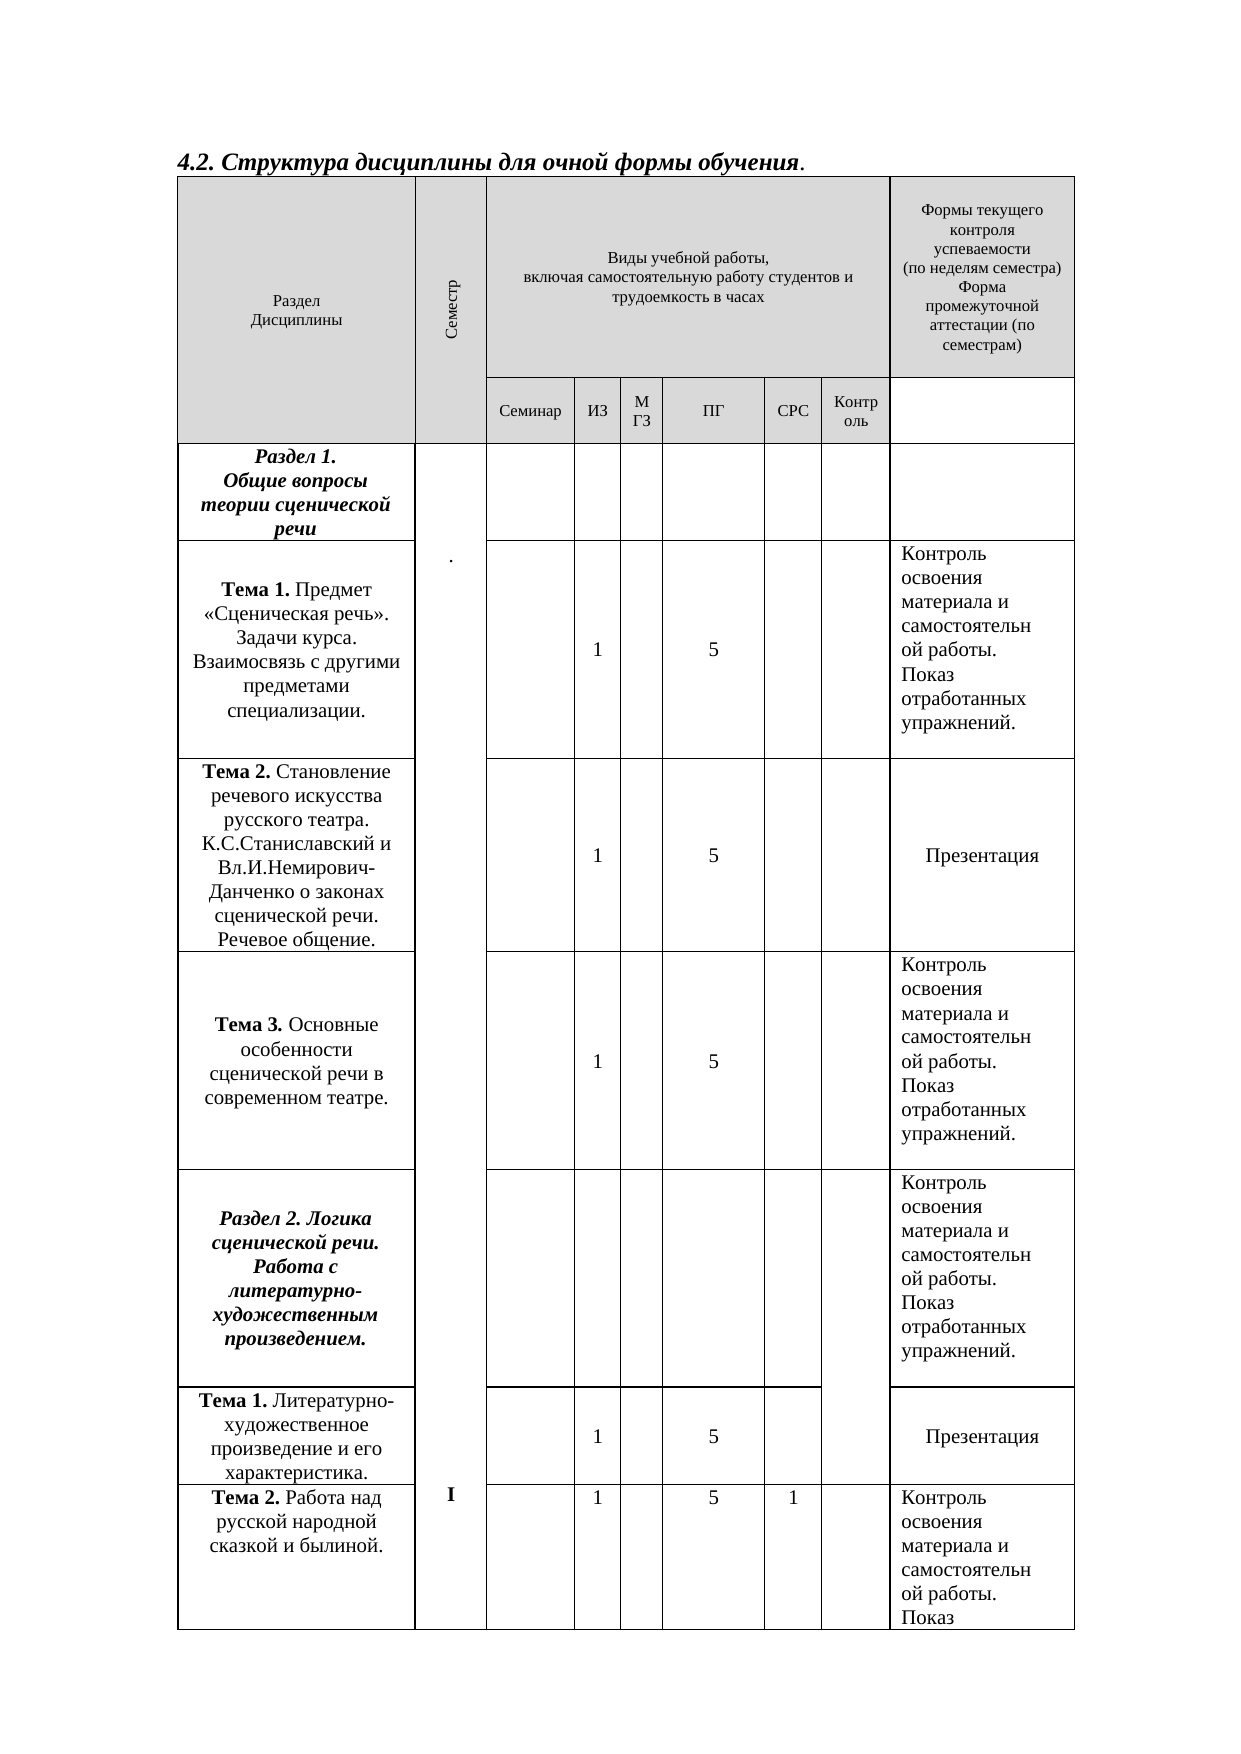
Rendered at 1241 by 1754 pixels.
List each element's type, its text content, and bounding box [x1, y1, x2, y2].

table_cell Семинар [487, 378, 574, 443]
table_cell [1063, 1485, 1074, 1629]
table_cell 5 [663, 759, 764, 951]
table_header Формы текущего контроля успеваемости (по неделям семестра) Форма промежуточной аттестации (по семестрам) [891, 177, 1074, 377]
table_cell [621, 1170, 662, 1386]
table_cell [765, 1170, 821, 1386]
table_cell [487, 1170, 574, 1386]
table_cell [822, 1386, 889, 1484]
table_cell [621, 1485, 662, 1629]
table_cell [487, 541, 574, 758]
table_cell [822, 541, 889, 758]
table_cell . I [416, 444, 486, 1629]
table_cell [621, 1388, 662, 1484]
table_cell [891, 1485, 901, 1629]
table_cell [621, 952, 662, 1169]
table_cell 5 [663, 541, 764, 758]
table_cell ИЗ [575, 378, 620, 443]
table_cell [487, 1388, 574, 1484]
table_cell [575, 1170, 620, 1386]
table_cell 1 [575, 759, 620, 951]
table_cell 1 [575, 1485, 620, 1629]
table_cell 5 [663, 1485, 764, 1629]
table_cell Тема 1. Предмет «Сценическая речь». Задачи курса. Взаимосвязь с другими предметами специализации. [179, 541, 414, 758]
table_cell [663, 1170, 764, 1386]
table_cell [822, 952, 889, 1169]
table_header Семестр [416, 177, 486, 443]
table_cell 1 [575, 541, 620, 758]
table_cell [891, 378, 1074, 443]
table_cell [487, 759, 574, 951]
table_cell [822, 1170, 889, 1386]
table_cell [765, 952, 821, 1169]
table_header Раздел Дисциплины [178, 177, 415, 443]
table_cell Тема 1. Литературно-художественное произведение и его характеристика. [179, 1388, 414, 1484]
table_cell Контроль освоения материала и самостоятельн ой работы. Показ отработанных упражнений. [891, 952, 1074, 1169]
table_header Виды учебной работы, включая самостоятельную работу студентов и трудоемкость в часах [487, 177, 889, 377]
table_cell Презентация [891, 759, 1074, 951]
table_cell [487, 1485, 574, 1629]
table_cell Раздел 1. Общие вопросы теории сценической речи [179, 444, 414, 540]
table_cell МГЗ [621, 378, 662, 443]
table_cell Тема 2. Становление речевого искусства русского театра. К.С.Станиславский и Вл.И.Немирович-Данченко о законах сценической речи. Речевое общение. [179, 759, 414, 951]
table_cell 1 [765, 1485, 821, 1629]
table_cell [822, 1485, 889, 1629]
table_cell [621, 759, 662, 951]
table_cell ПГ [663, 378, 764, 443]
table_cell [179, 1485, 414, 1629]
table_cell Тема 3. Основные особенности сценической речи в современном театре. [179, 952, 414, 1169]
table_cell 5 [663, 952, 764, 1169]
table_cell [765, 759, 821, 951]
table_cell 1 [575, 1388, 620, 1484]
table_cell [765, 541, 821, 758]
table_cell [487, 952, 574, 1169]
table_cell [621, 541, 662, 758]
table_cell Контроль освоения материала и самостоятельн ой работы. Показ отработанных упражнений. [891, 541, 1074, 758]
table_cell [663, 444, 764, 540]
table_cell [822, 759, 889, 951]
table_cell [621, 444, 662, 540]
table_cell [891, 444, 1074, 540]
table_cell 5 [663, 1388, 764, 1484]
table_cell [487, 444, 574, 540]
table_cell Контроль [822, 378, 889, 443]
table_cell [891, 1170, 1074, 1386]
table_cell [765, 444, 821, 540]
text 4.2. Структура дисциплины для очной формы обучения. [177, 147, 1152, 176]
table_cell [575, 444, 620, 540]
table_cell Раздел 2. Логика сценической речи. Работа с литературно-художественным произведением. [179, 1170, 414, 1386]
table_cell [765, 1388, 821, 1484]
table_cell Презентация [891, 1388, 1074, 1484]
table_cell СРС [765, 378, 821, 443]
table_cell 1 [575, 952, 620, 1169]
table_cell [822, 444, 889, 540]
